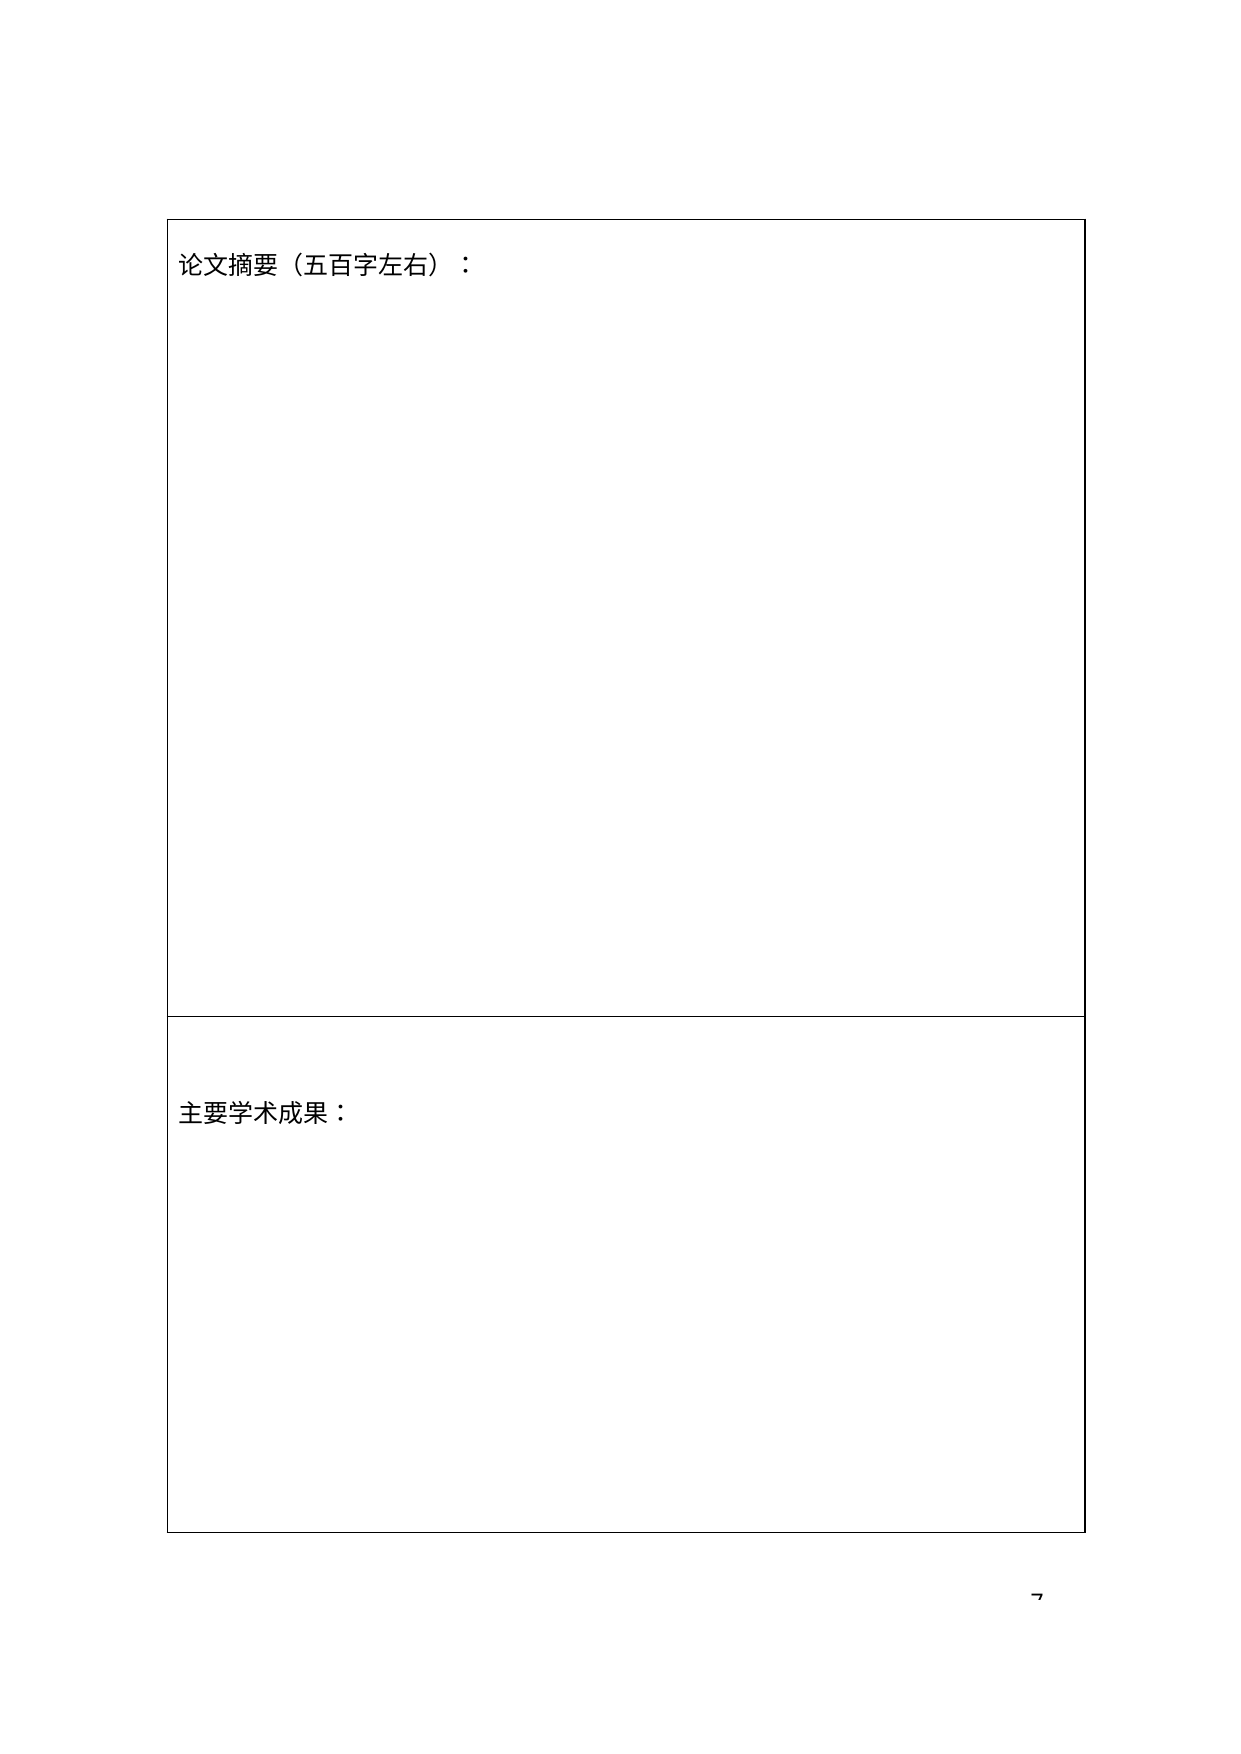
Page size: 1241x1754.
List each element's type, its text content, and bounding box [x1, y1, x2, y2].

text 论文摘要（五百字左右）： [178, 248, 1109, 282]
text 主要学术成果： [178, 1096, 1109, 1130]
